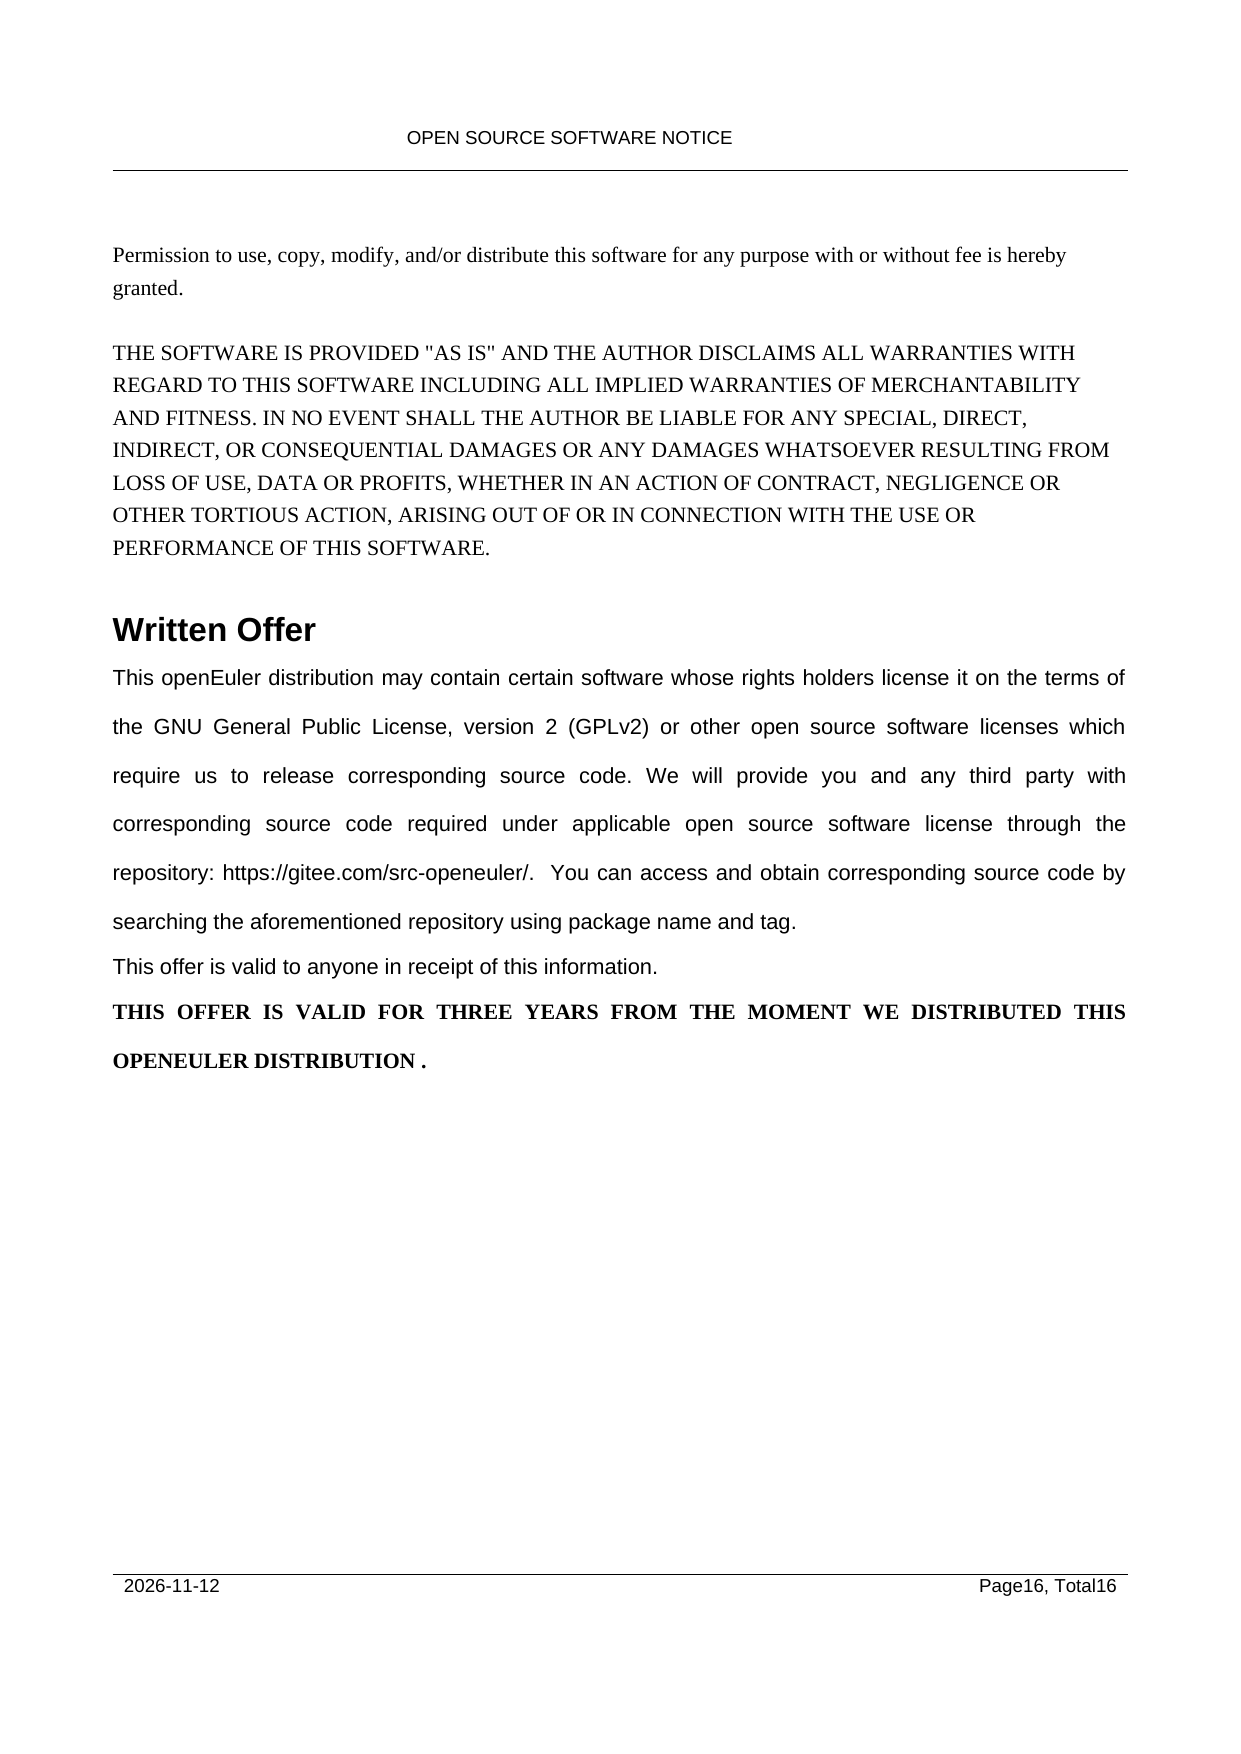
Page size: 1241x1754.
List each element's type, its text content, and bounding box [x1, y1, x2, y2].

text This offer is valid to anyone in receipt of this information. [112, 950, 1128, 983]
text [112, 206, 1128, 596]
text This openEuler distribution may contain certain software whose rights holders license it on the terms of the GNU General Public License, version 2 (GPLv2) or other open source software licenses which require us to release corresponding source code. We will provide you and any third party with corresponding source code required under applicable open source software license through the repository: https://gitee.com/src-openeuler/. You can access and obtain corresponding source code by searching the aforementioned repository using package name and tag. [112, 661, 1128, 938]
text THIS OFFER IS VALID FOR THREE YEARS FROM THE MOMENT WE DISTRIBUTED THIS OPENEULER DISTRIBUTION . [112, 995, 1128, 1077]
text Written Offer [112, 596, 1128, 661]
